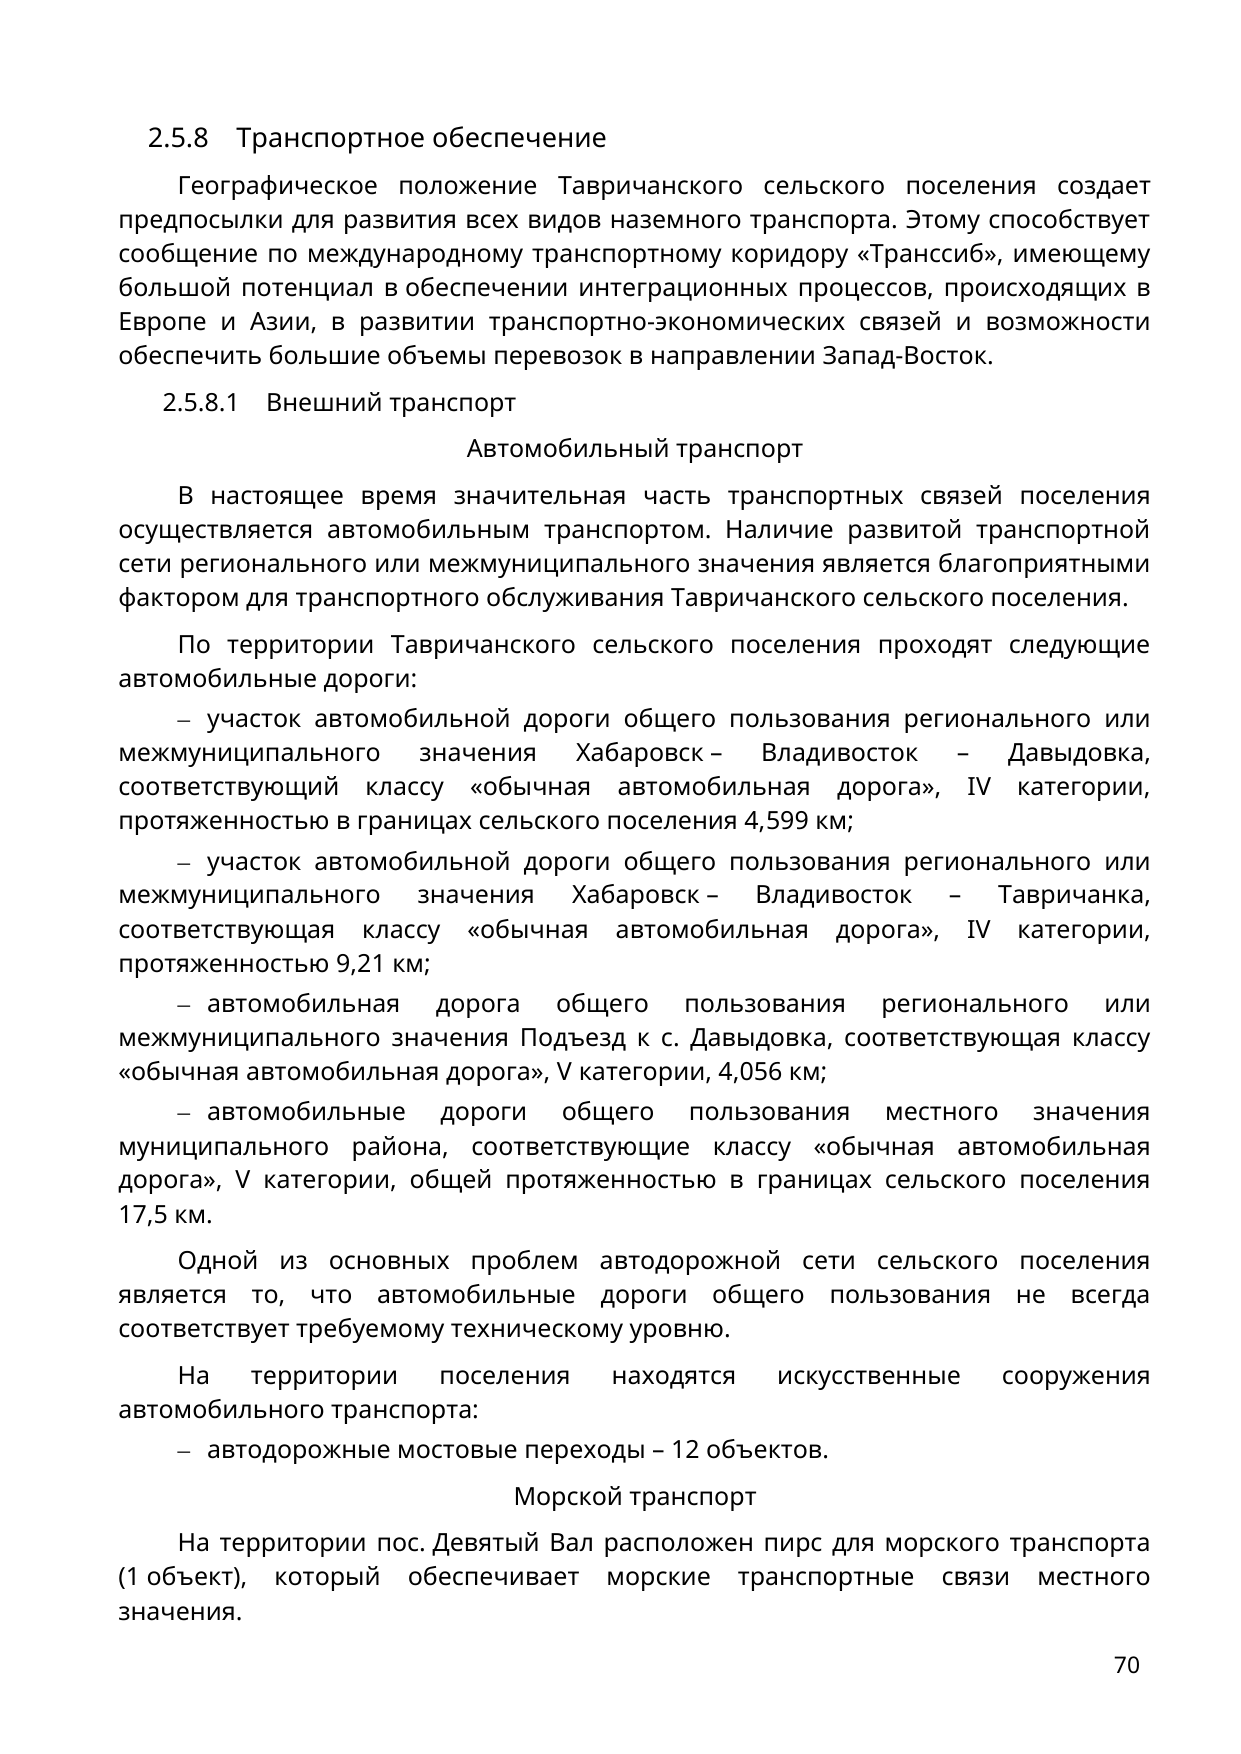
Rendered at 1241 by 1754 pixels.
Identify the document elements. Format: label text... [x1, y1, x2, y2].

text Географическое положение Тавричанского сельского поселения создает предпосылки для развития всех видов наземного транспорта. Этому способствует сообщение по международному транспортному коридору «Транссиб», имеющему большой потенциал в обеспечении интеграционных процессов, происходящих в Европе и Азии, в развитии транспортно-экономических связей и возможности обеспечить большие объемы перевозок в направлении Запад-Восток. [118, 167, 1152, 372]
subtitle Внешний транспорт [162, 384, 1152, 418]
list участок автомобильной дороги общего пользования регионального или межмуниципального значения Хабаровск – Владивосток – Тавричанка, соответствующая классу «обычная автомобильная дорога», IV категории, протяженностью 9,21 км; [118, 843, 1152, 979]
list участок автомобильной дороги общего пользования регионального или межмуниципального значения Хабаровск – Владивосток – Давыдовка, соответствующий классу «обычная автомобильная дорога», IV категории, протяженностью в границах сельского поселения 4,599 км; [118, 701, 1152, 837]
text По территории Тавричанского сельского поселения проходят следующие автомобильные дороги: [118, 626, 1152, 694]
text На территории пос. Девятый Вал расположен пирс для морского транспорта (1 объект), который обеспечивает морские транспортные связи местного значения. [118, 1525, 1152, 1627]
list автодорожные мостовые переходы – 12 объектов. [118, 1432, 1152, 1466]
list автомобильная дорога общего пользования регионального или межмуниципального значения Подъезд к с. Давыдовка, соответствующая классу «обычная автомобильная дорога», V категории, 4,056 км; [118, 986, 1152, 1088]
text В настоящее время значительная часть транспортных связей поселения осуществляется автомобильным транспортом. Наличие развитой транспортной сети регионального или межмуниципального значения является благоприятными фактором для транспортного обслуживания Тавричанского сельского поселения. [118, 477, 1152, 614]
text На территории поселения находятся искусственные сооружения автомобильного транспорта: [118, 1357, 1152, 1426]
list автомобильные дороги общего пользования местного значения муниципального района, соответствующие классу «обычная автомобильная дорога», V категории, общей протяженностью в границах сельского поселения 17,5 км. [118, 1094, 1152, 1230]
text Одной из основных проблем автодорожной сети сельского поселения является то, что автомобильные дороги общего пользования не всегда соответствует требуемому техническому уровню. [118, 1243, 1152, 1345]
text Морской транспорт [118, 1478, 1152, 1512]
subtitle Транспортное обеспечение [148, 118, 1152, 155]
text Автомобильный транспорт [118, 431, 1152, 465]
